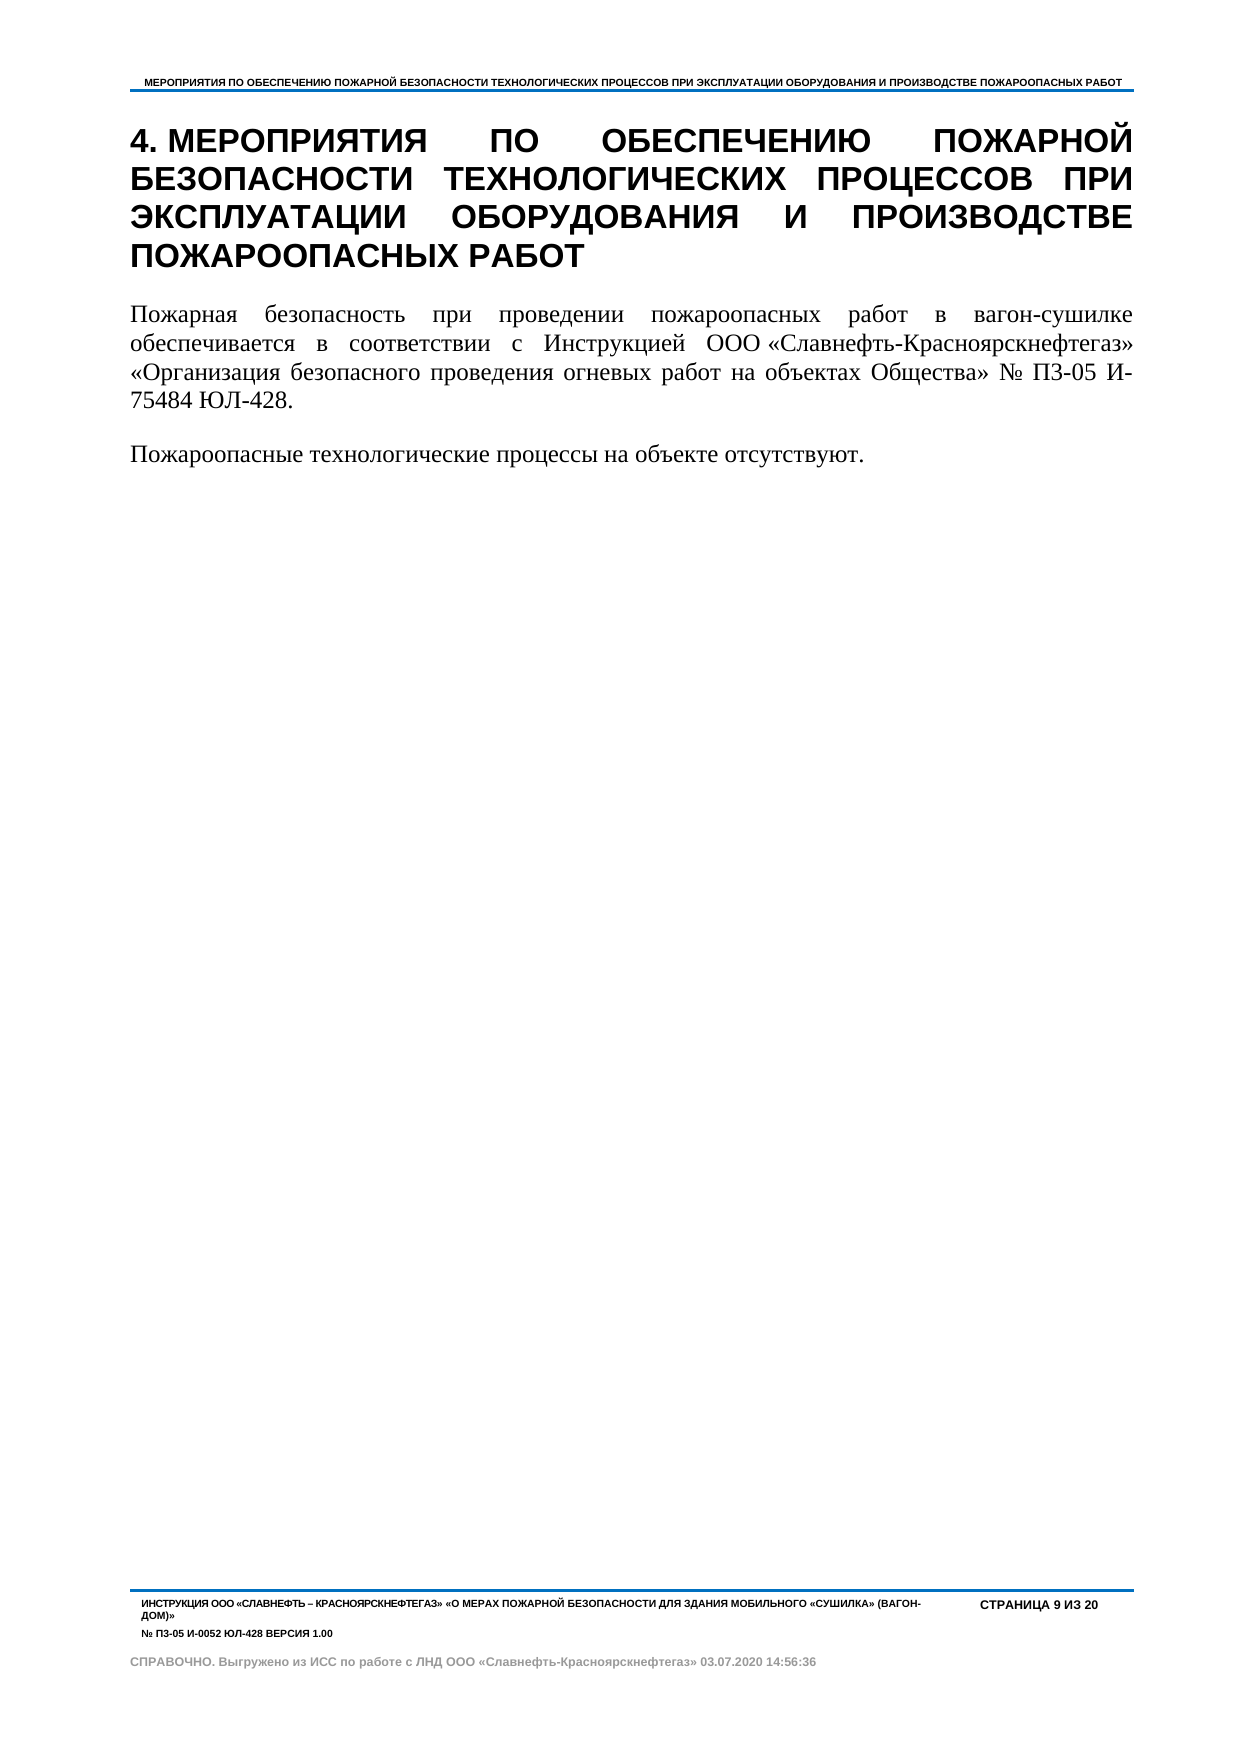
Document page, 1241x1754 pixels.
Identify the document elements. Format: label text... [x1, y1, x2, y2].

text Пожароопасные технологические процессы на объекте отсутствуют. [130, 439, 1134, 468]
subtitle 4. МЕРОПРИЯТИЯ ПО ОБЕСПЕЧЕНИЮ ПОЖАРНОЙ БЕЗОПАСНОСТИ ТЕХНОЛОГИЧЕСКИХ ПРОЦЕССОВ ПРИ ЭКСПЛУАТАЦИИ ОБОРУДОВАНИЯ И ПРОИЗВОДСТВЕ ПОЖАРООПАСНЫХ РАБОТ [130, 121, 1134, 274]
text Пожарная безопасность при проведении пожароопасных работ в вагон-сушилке обеспечивается в соответствии с Инструкцией ООО «Славнефть-Красноярскнефтегаз» «Организация безопасного проведения огневых работ на объектах Общества» № П3-05 И-75484 ЮЛ-428. [130, 299, 1134, 414]
